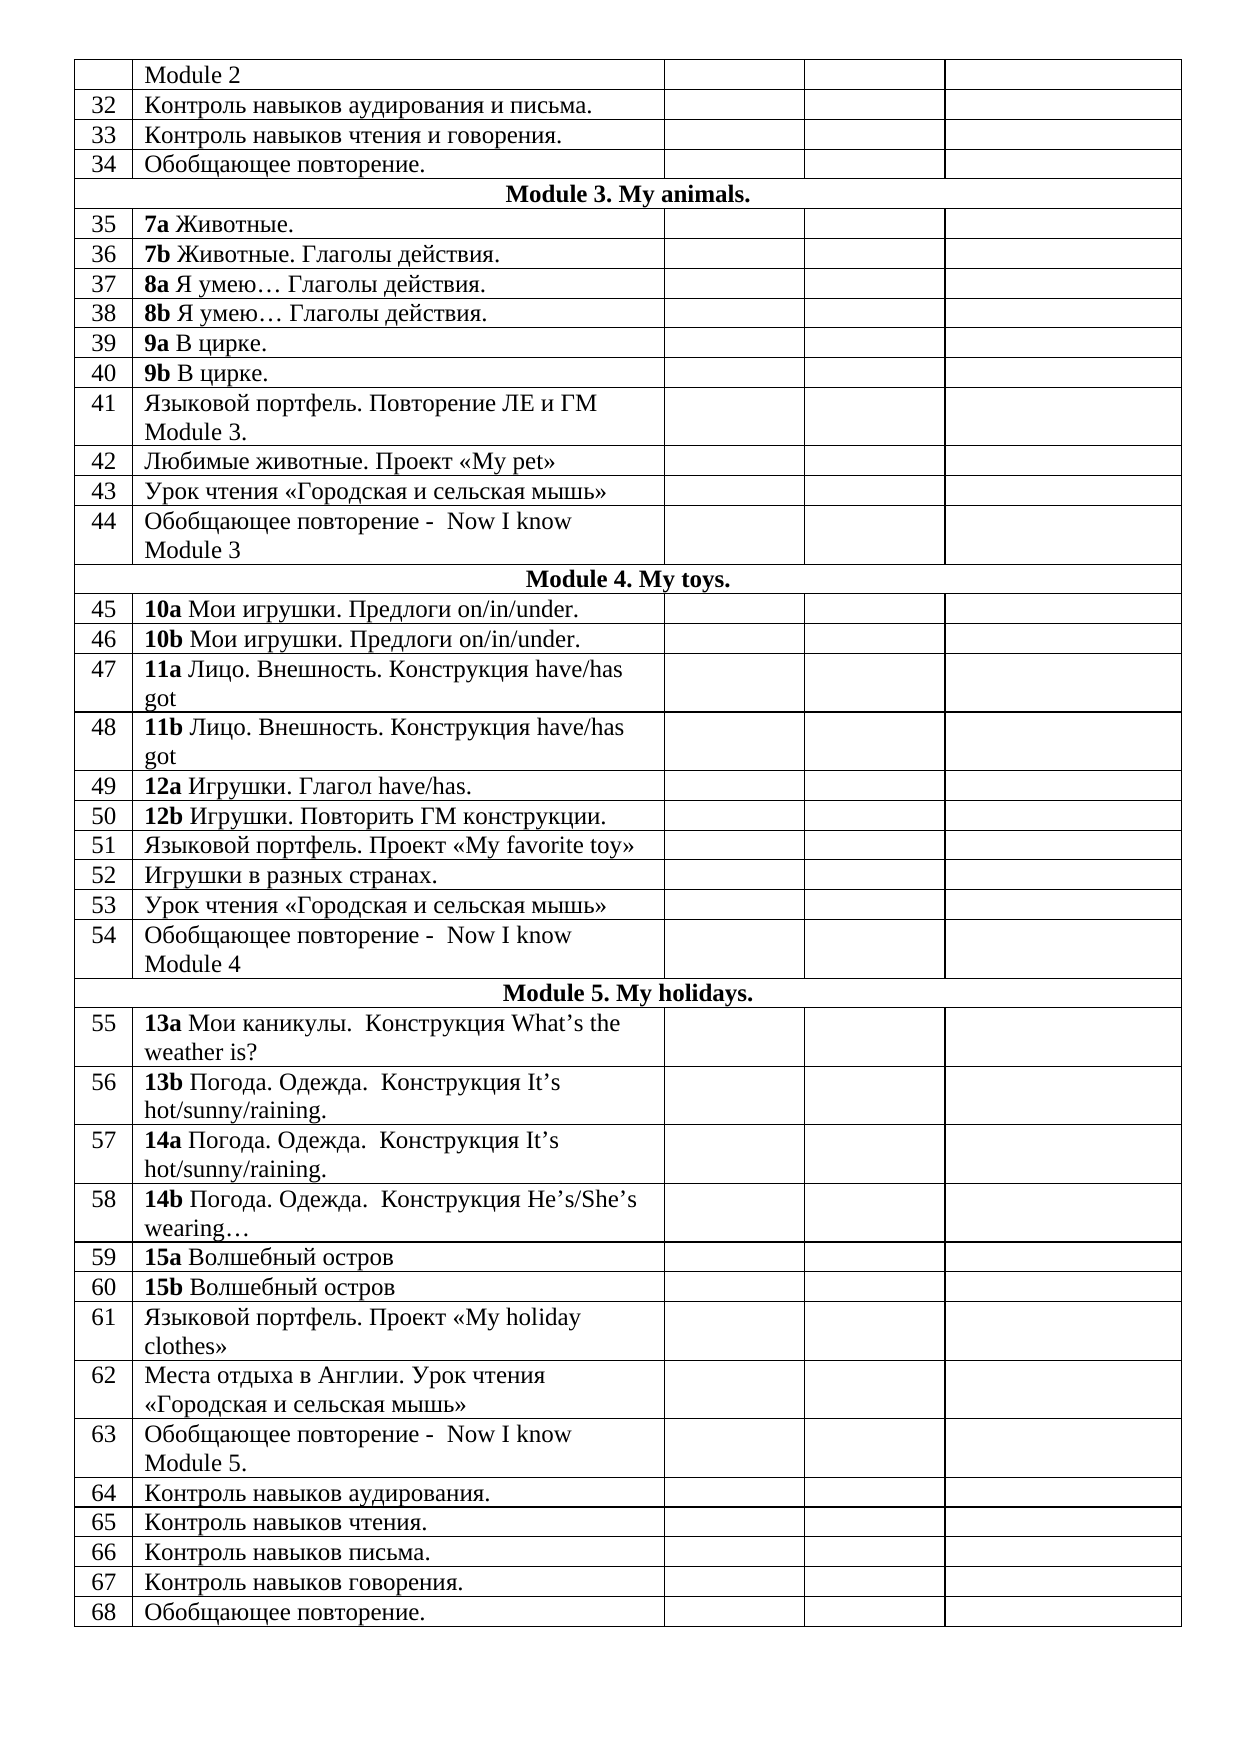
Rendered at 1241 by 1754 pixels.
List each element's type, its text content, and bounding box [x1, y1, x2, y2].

table_cell [946, 1478, 1181, 1506]
table_cell [946, 1302, 1181, 1359]
table_cell [665, 90, 804, 119]
table_cell 47 [75, 654, 132, 711]
table_cell [665, 1567, 804, 1596]
table_cell 66 [75, 1537, 132, 1566]
table_cell [665, 239, 804, 268]
table_cell [946, 150, 1181, 178]
table_cell Языковой портфель. Повторение ЛЕ и ГМ Module 3. [133, 388, 664, 445]
table_cell 61 [75, 1302, 132, 1359]
table_cell 67 [75, 1567, 132, 1596]
table_cell [946, 90, 1181, 119]
table_cell Обобщающее повторение - Now I know Module 5. [133, 1419, 664, 1477]
table_cell Контроль навыков чтения и говорения. [133, 120, 664, 148]
table_cell [805, 1478, 944, 1506]
table_cell [946, 1597, 1181, 1626]
table_cell 46 [75, 624, 132, 653]
table_cell 39 [75, 328, 132, 357]
table_cell [805, 654, 944, 711]
table_cell 12a Игрушки. Глагол have/has. [133, 771, 664, 800]
table_cell 13b Погода. Одежда. Конструкция It’s hot/sunny/raining. [133, 1067, 664, 1124]
table_cell [805, 90, 944, 119]
table_cell 68 [75, 1597, 132, 1626]
table_cell [946, 209, 1181, 238]
table_cell [805, 120, 944, 148]
table_cell 12b Игрушки. Повторить ГМ конструкции. [133, 801, 664, 829]
table_cell [946, 358, 1181, 387]
table_cell [946, 624, 1181, 653]
table_cell [946, 269, 1181, 297]
table_cell [946, 328, 1181, 357]
table_cell [665, 209, 804, 238]
table_cell 7b Животные. Глаголы действия. [133, 239, 664, 268]
table_cell [946, 1243, 1181, 1271]
table_cell Module 5. My holidays. [75, 979, 1181, 1007]
table_cell 40 [75, 358, 132, 387]
table_cell 10a Мои игрушки. Предлоги on/in/under. [133, 594, 664, 623]
table_cell [805, 1067, 944, 1124]
table_cell [805, 506, 944, 563]
table_cell [946, 654, 1181, 711]
table_cell 15a Волшебный остров [133, 1243, 664, 1271]
table_cell [946, 713, 1181, 770]
table_cell [665, 713, 804, 770]
table_cell Контроль навыков чтения. [133, 1508, 664, 1536]
table_cell 63 [75, 1419, 132, 1477]
table_cell [665, 60, 804, 89]
table_cell 54 [75, 920, 132, 977]
table_cell 65 [75, 1508, 132, 1536]
table_cell 9b В цирке. [133, 358, 664, 387]
table_cell 34 [75, 150, 132, 178]
table_cell 56 [75, 1067, 132, 1124]
table_cell [665, 1125, 804, 1183]
table_cell [946, 239, 1181, 268]
table_cell [665, 1067, 804, 1124]
table_cell [805, 1125, 944, 1183]
table_cell 36 [75, 239, 132, 268]
table_cell [946, 860, 1181, 889]
table_cell [665, 1361, 804, 1418]
table_cell [946, 1125, 1181, 1183]
table_cell [946, 1567, 1181, 1596]
table_cell 7a Животные. [133, 209, 664, 238]
table_cell Места отдыха в Англии. Урок чтения «Городская и сельская мышь» [133, 1361, 664, 1418]
table_cell [805, 1597, 944, 1626]
table_cell [665, 120, 804, 148]
table_cell [805, 446, 944, 475]
table_cell 48 [75, 713, 132, 770]
table_cell [805, 1419, 944, 1477]
table_cell 33 [75, 120, 132, 148]
table_cell [946, 120, 1181, 148]
table_cell [946, 771, 1181, 800]
table_cell 14b Погода. Одежда. Конструкция He’s/She’s wearing… [133, 1184, 664, 1241]
table_cell 14a Погода. Одежда. Конструкция It’s hot/sunny/raining. [133, 1125, 664, 1183]
table_cell [665, 771, 804, 800]
table_cell 53 [75, 890, 132, 919]
table_cell Урок чтения «Городская и сельская мышь» [133, 890, 664, 919]
table_cell [805, 1272, 944, 1301]
table_cell Обобщающее повторение. [133, 1597, 664, 1626]
table_cell [946, 60, 1181, 89]
table_cell [665, 446, 804, 475]
table_cell [665, 1008, 804, 1066]
table_cell Обобщающее повторение. [133, 150, 664, 178]
table_cell [805, 771, 944, 800]
table_cell 43 [75, 476, 132, 505]
table_cell 42 [75, 446, 132, 475]
table_cell [805, 1008, 944, 1066]
table_cell [946, 506, 1181, 563]
table_cell [665, 328, 804, 357]
table_cell Обобщающее повторение - Now I know Module 4 [133, 920, 664, 977]
table_cell [946, 594, 1181, 623]
table_cell [805, 624, 944, 653]
table_cell Module 3. My animals. [75, 179, 1181, 208]
table_cell 64 [75, 1478, 132, 1506]
table_cell [946, 388, 1181, 445]
table_cell Языковой портфель. Проект «My favorite toy» [133, 831, 664, 859]
table_cell Контроль навыков аудирования. [133, 1478, 664, 1506]
table_cell [946, 831, 1181, 859]
table_cell [665, 831, 804, 859]
table_cell Контроль навыков говорения. [133, 1567, 664, 1596]
table_cell [805, 1508, 944, 1536]
table_cell Языковой портфель. Проект «My holiday clothes» [133, 1302, 664, 1359]
table_cell 9a В цирке. [133, 328, 664, 357]
table_cell 15b Волшебный остров [133, 1272, 664, 1301]
table_cell Игрушки в разных странах. [133, 860, 664, 889]
table_cell [946, 446, 1181, 475]
table_cell [946, 299, 1181, 327]
table_cell [665, 890, 804, 919]
table_cell [805, 1567, 944, 1596]
table_cell [665, 860, 804, 889]
table_cell Обобщающее повторение - Now I know Module 3 [133, 506, 664, 563]
table_cell [665, 801, 804, 829]
table_cell [805, 209, 944, 238]
table_cell 52 [75, 860, 132, 889]
table_cell [805, 358, 944, 387]
table_cell 59 [75, 1243, 132, 1271]
table_cell [946, 1537, 1181, 1566]
table_cell [665, 624, 804, 653]
table_cell Контроль навыков письма. [133, 1537, 664, 1566]
table_cell 37 [75, 269, 132, 297]
table_cell [665, 1272, 804, 1301]
table_cell [946, 476, 1181, 505]
table_cell [805, 594, 944, 623]
table_cell [665, 920, 804, 977]
table_cell 50 [75, 801, 132, 829]
table_cell [665, 476, 804, 505]
table_cell [665, 1302, 804, 1359]
table_cell [665, 358, 804, 387]
table_cell 8a Я умею… Глаголы действия. [133, 269, 664, 297]
table_cell [805, 269, 944, 297]
table_cell Любимые животные. Проект «My pet» [133, 446, 664, 475]
table_cell 62 [75, 1361, 132, 1418]
table_cell 41 [75, 388, 132, 445]
table_cell 38 [75, 299, 132, 327]
table_cell [805, 299, 944, 327]
table_cell 58 [75, 1184, 132, 1241]
table_cell [946, 1008, 1181, 1066]
table_cell 11b Лицо. Внешность. Конструкция have/has got [133, 713, 664, 770]
table_cell 44 [75, 506, 132, 563]
table_cell 55 [75, 1008, 132, 1066]
table_cell [665, 1419, 804, 1477]
table_cell [805, 1243, 944, 1271]
table_cell [946, 1067, 1181, 1124]
table_cell 8b Я умею… Глаголы действия. [133, 299, 664, 327]
table_cell [946, 920, 1181, 977]
table_cell [805, 713, 944, 770]
table_cell 45 [75, 594, 132, 623]
table_cell [665, 1184, 804, 1241]
table_cell [946, 1361, 1181, 1418]
table_cell [665, 594, 804, 623]
table_cell [665, 654, 804, 711]
table_cell 32 [75, 90, 132, 119]
table_cell [946, 801, 1181, 829]
table_cell [665, 299, 804, 327]
table_cell [805, 476, 944, 505]
table_cell [805, 388, 944, 445]
table_cell [805, 801, 944, 829]
table_cell Module 4. My toys. [75, 565, 1181, 593]
table_cell [665, 1537, 804, 1566]
table_cell [946, 890, 1181, 919]
table_cell 49 [75, 771, 132, 800]
table_cell [805, 831, 944, 859]
table_cell [805, 239, 944, 268]
table_cell 60 [75, 1272, 132, 1301]
table_cell Урок чтения «Городская и сельская мышь» [133, 476, 664, 505]
table_cell [946, 1419, 1181, 1477]
table_cell 10b Мои игрушки. Предлоги on/in/under. [133, 624, 664, 653]
table_cell 11a Лицо. Внешность. Конструкция have/has got [133, 654, 664, 711]
table_cell [665, 388, 804, 445]
table_cell [946, 1508, 1181, 1536]
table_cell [133, 60, 664, 89]
table_cell [805, 1184, 944, 1241]
table_cell [805, 890, 944, 919]
table_cell [665, 506, 804, 563]
table_cell [665, 1508, 804, 1536]
table_cell [805, 1361, 944, 1418]
table_cell [665, 1597, 804, 1626]
table_cell Контроль навыков аудирования и письма. [133, 90, 664, 119]
table_cell 57 [75, 1125, 132, 1183]
table_cell 13a Мои каникулы. Конструкция What’s the weather is? [133, 1008, 664, 1066]
table_cell [805, 860, 944, 889]
table_cell 31 [75, 60, 132, 89]
table_cell [665, 150, 804, 178]
table_cell [665, 1478, 804, 1506]
table_cell [665, 1243, 804, 1271]
table_cell 51 [75, 831, 132, 859]
table_cell [946, 1272, 1181, 1301]
table_cell [946, 1184, 1181, 1241]
table_cell [665, 269, 804, 297]
table_cell 35 [75, 209, 132, 238]
table_cell [805, 328, 944, 357]
table_cell [805, 60, 944, 89]
table_cell [805, 1537, 944, 1566]
table_cell [805, 920, 944, 977]
table_cell [805, 150, 944, 178]
table_cell [805, 1302, 944, 1359]
